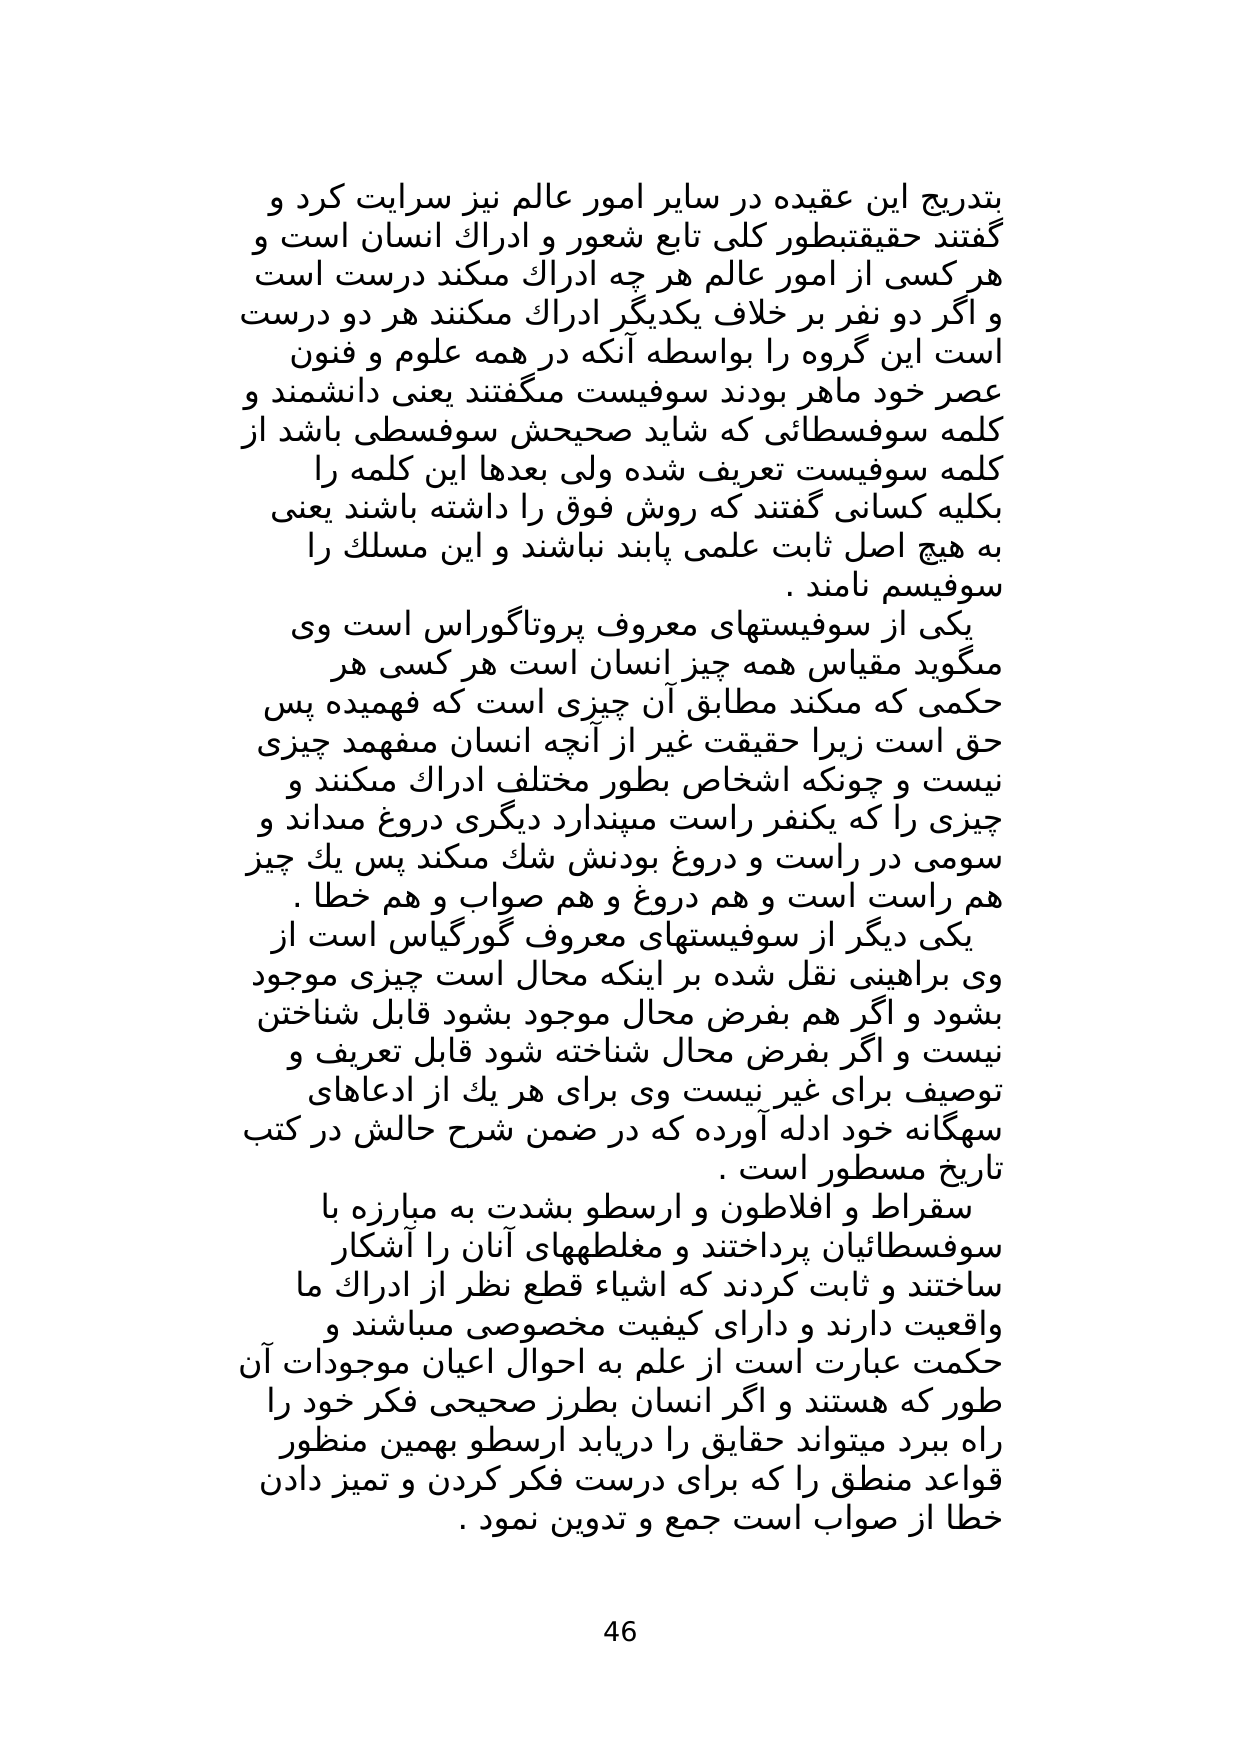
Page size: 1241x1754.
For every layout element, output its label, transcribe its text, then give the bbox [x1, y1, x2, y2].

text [236, 177, 1004, 604]
text يكى از سوفيستهاى معروف پروتاگوراس است وى مى‏گويد مقياس همه چيز انسان است هر كسى هر حكمى كه مى‏كند مطابق آن چيزى است كه فهميده پس حق است زيرا حقيقت غير از آنچه انسان مى‏فهمد چيزى نيست و چونكه اشخاص بطور مختلف ادراك مى‏كنند و چيزى را كه يكنفر راست مى‏پندارد ديگرى دروغ مى‏داند و سومى در راست و دروغ بودنش شك مى‏كند پس يك چيز هم راست است و هم دروغ و هم صواب و هم خطا . [236, 604, 1004, 915]
text سقراط و افلاطون و ارسطو بشدت به مبارزه با سوفسطائيان پرداختند و مغلطه‏هاى آنان را آشكار ساختند و ثابت كردند كه اشياء قطع نظر از ادراك ما واقعيت دارند و داراى كيفيت مخصوصى مى‏باشند و حكمت عبارت است از علم به احوال اعيان موجودات آن طور كه هستند و اگر انسان بطرز صحيحى فكر خود را راه ببرد ميتواند حقايق را دريابد ارسطو بهمين منظور قواعد منطق را كه براى درست فكر كردن و تميز دادن خطا از صواب است جمع و تدوين نمود . [236, 1187, 1004, 1537]
text يكى ديگر از سوفيست‏هاى معروف گورگياس است از وى براهينى نقل شده بر اينكه محال است چيزى موجود بشود و اگر هم بفرض محال موجود بشود قابل شناختن نيست و اگر بفرض محال شناخته شود قابل تعريف و توصيف براى غير نيست وى براى هر يك از ادعاهاى سه‏گانه خود ادله آورده كه در ضمن شرح حالش در كتب تاريخ مسطور است . [236, 915, 1004, 1187]
